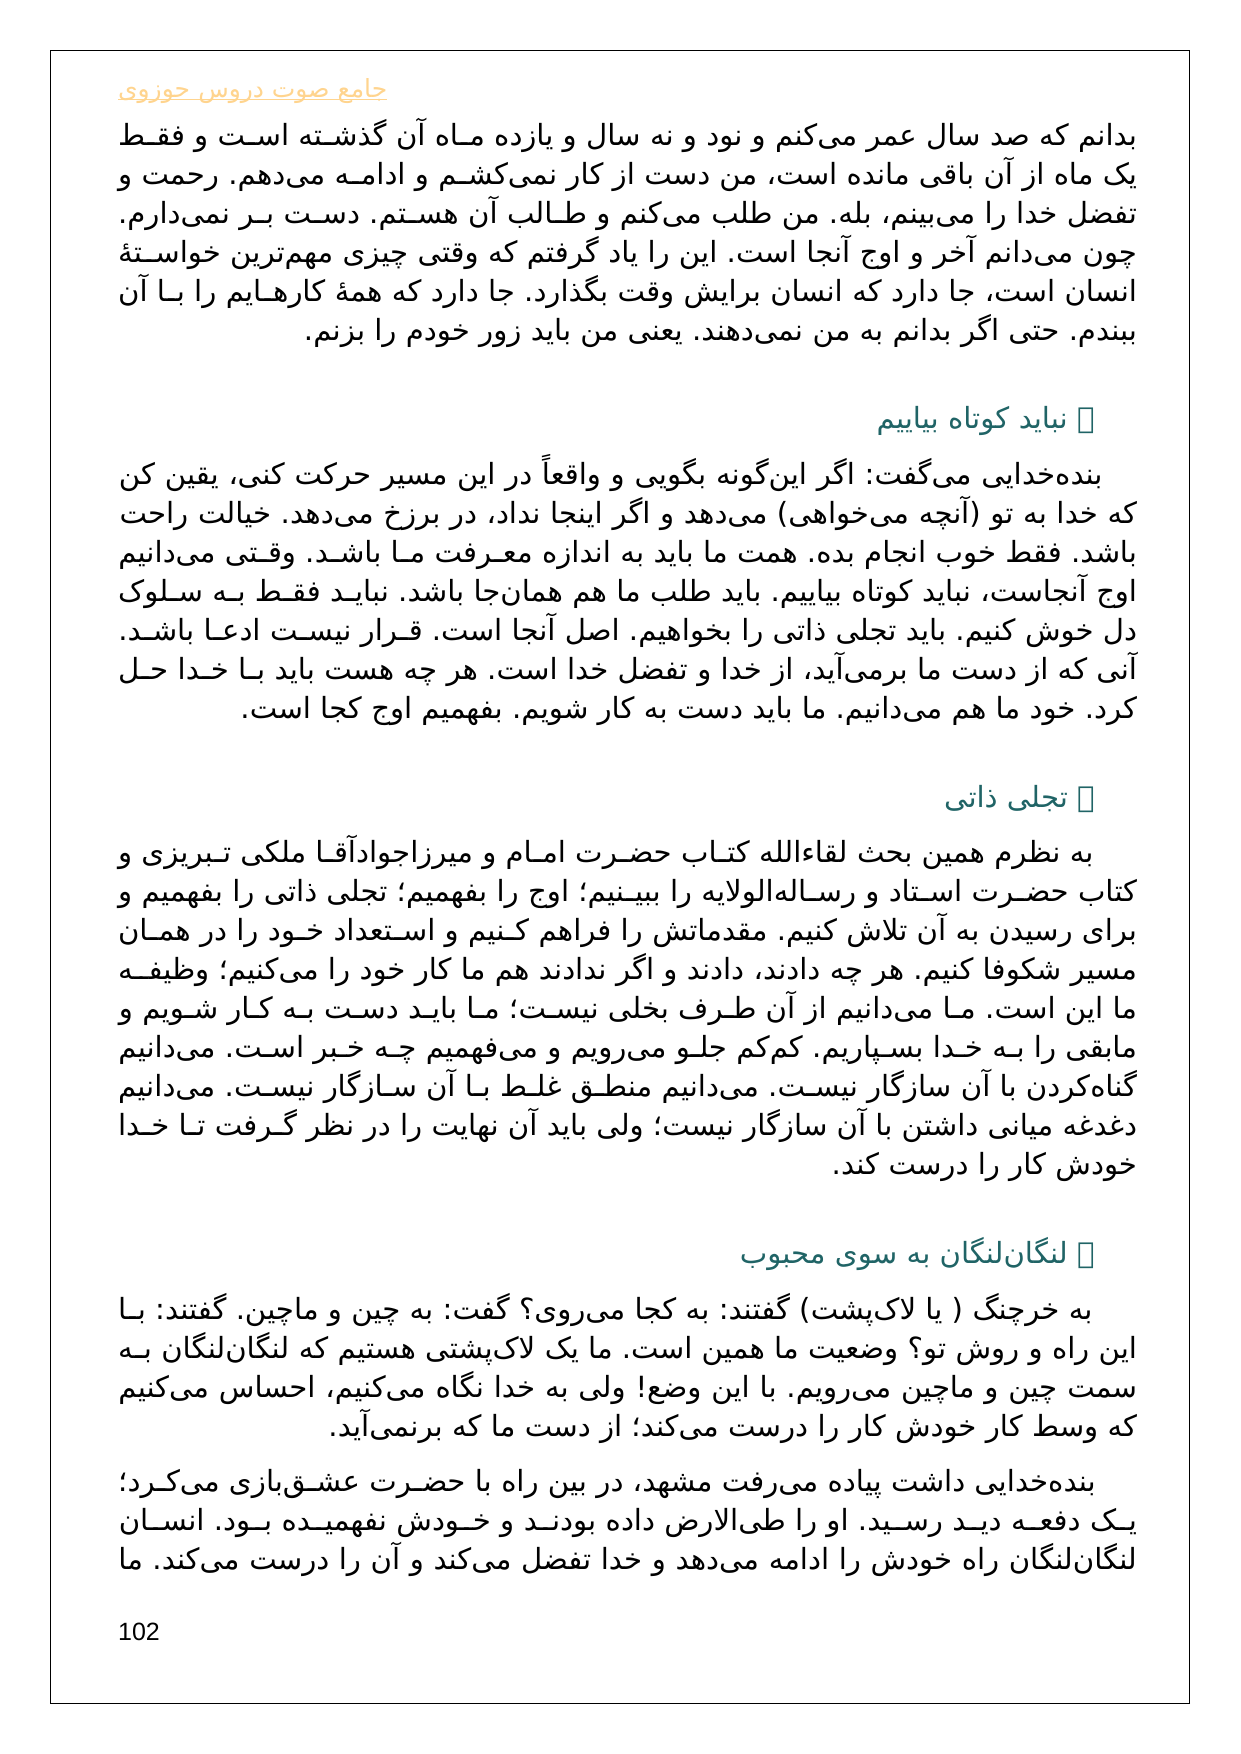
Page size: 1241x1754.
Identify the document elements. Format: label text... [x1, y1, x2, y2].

text 🔵 لنگان‌لنگان به سوی محبوب [118, 1236, 1119, 1270]
text 🔵 تجلی ذاتی [118, 780, 1119, 814]
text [118, 1464, 1137, 1576]
text 🔵 نباید کوتاه بیاییم [118, 402, 1119, 436]
text به نظرم همین بحث لقاءالله کتاب حضرت امام و میرزاجوادآقا ملکی تبریزی و کتاب حضرت استاد و رساله‌الولایه را ببینیم؛ اوج را بفهمیم؛ تجلی ذاتی را بفهمیم و برای رسیدن به آن تلاش کنیم. مقدماتش را فراهم کنیم و استعداد خود را در همان مسیر شکوفا کنیم. هر چه دادند، دادند و اگر ندادند هم ما کار خود را می‌کنیم؛ وظیفه ما این است. ما می‌دانیم از آن طرف بخلی نیست؛ ما باید دست به کار شویم و مابقی را به خدا بسپاریم. کم‌کم جلو می‌رویم و می‌فهمیم چه خبر است. می‌دانیم گناه‌کردن با آن سازگار نیست. می‌دانیم منطق غلط با آن سازگار نیست. می‌دانیم دغدغه میانی داشتن با آن سازگار نیست؛ ولی باید آن نهایت را در نظر گرفت تا خدا خودش کار را درست کند. [118, 836, 1137, 1181]
text به خرچنگ ( یا لاک‌پشت) گفتند: به کجا می‌روی؟ گفت: به چین و ماچین. گفتند: با این راه و روش تو؟ وضعیت ما همین است. ما یک لاک‌پشتی هستیم که لنگان‌لنگان به سمت چین و ماچین می‌رویم. با این وضع! ولی به خدا نگاه می‌کنیم، احساس می‌کنیم که وسط کار خودش کار را درست می‌کند؛ از دست ما که برنمی‌آید. [118, 1292, 1137, 1443]
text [118, 118, 1137, 347]
text بنده‌خدایی می‌گفت: اگر این‌گونه بگویی و واقعاً در این مسیر حرکت کنی، یقین کن که خدا به تو (آنچه می‌خواهی) می‌دهد و اگر اینجا نداد، در برزخ می‌دهد. خیالت راحت باشد. فقط خوب انجام بده. همت ما باید به اندازه معرفت ما باشد. وقتی می‌دانیم اوج آنجاست، نباید کوتاه بیاییم. باید طلب ما هم همان‌جا باشد. نباید فقط به سلوک دل خوش کنیم. باید تجلی ذاتی را بخواهیم. اصل آنجا است. قرار نیست ادعا باشد. آنی که از دست ما برمی‌آید، از خدا و تفضل خدا است. هر چه هست باید با خدا حل کرد. خود ما هم می‌دانیم. ما باید دست به کار شویم. بفهمیم اوج کجا است. [118, 457, 1137, 725]
